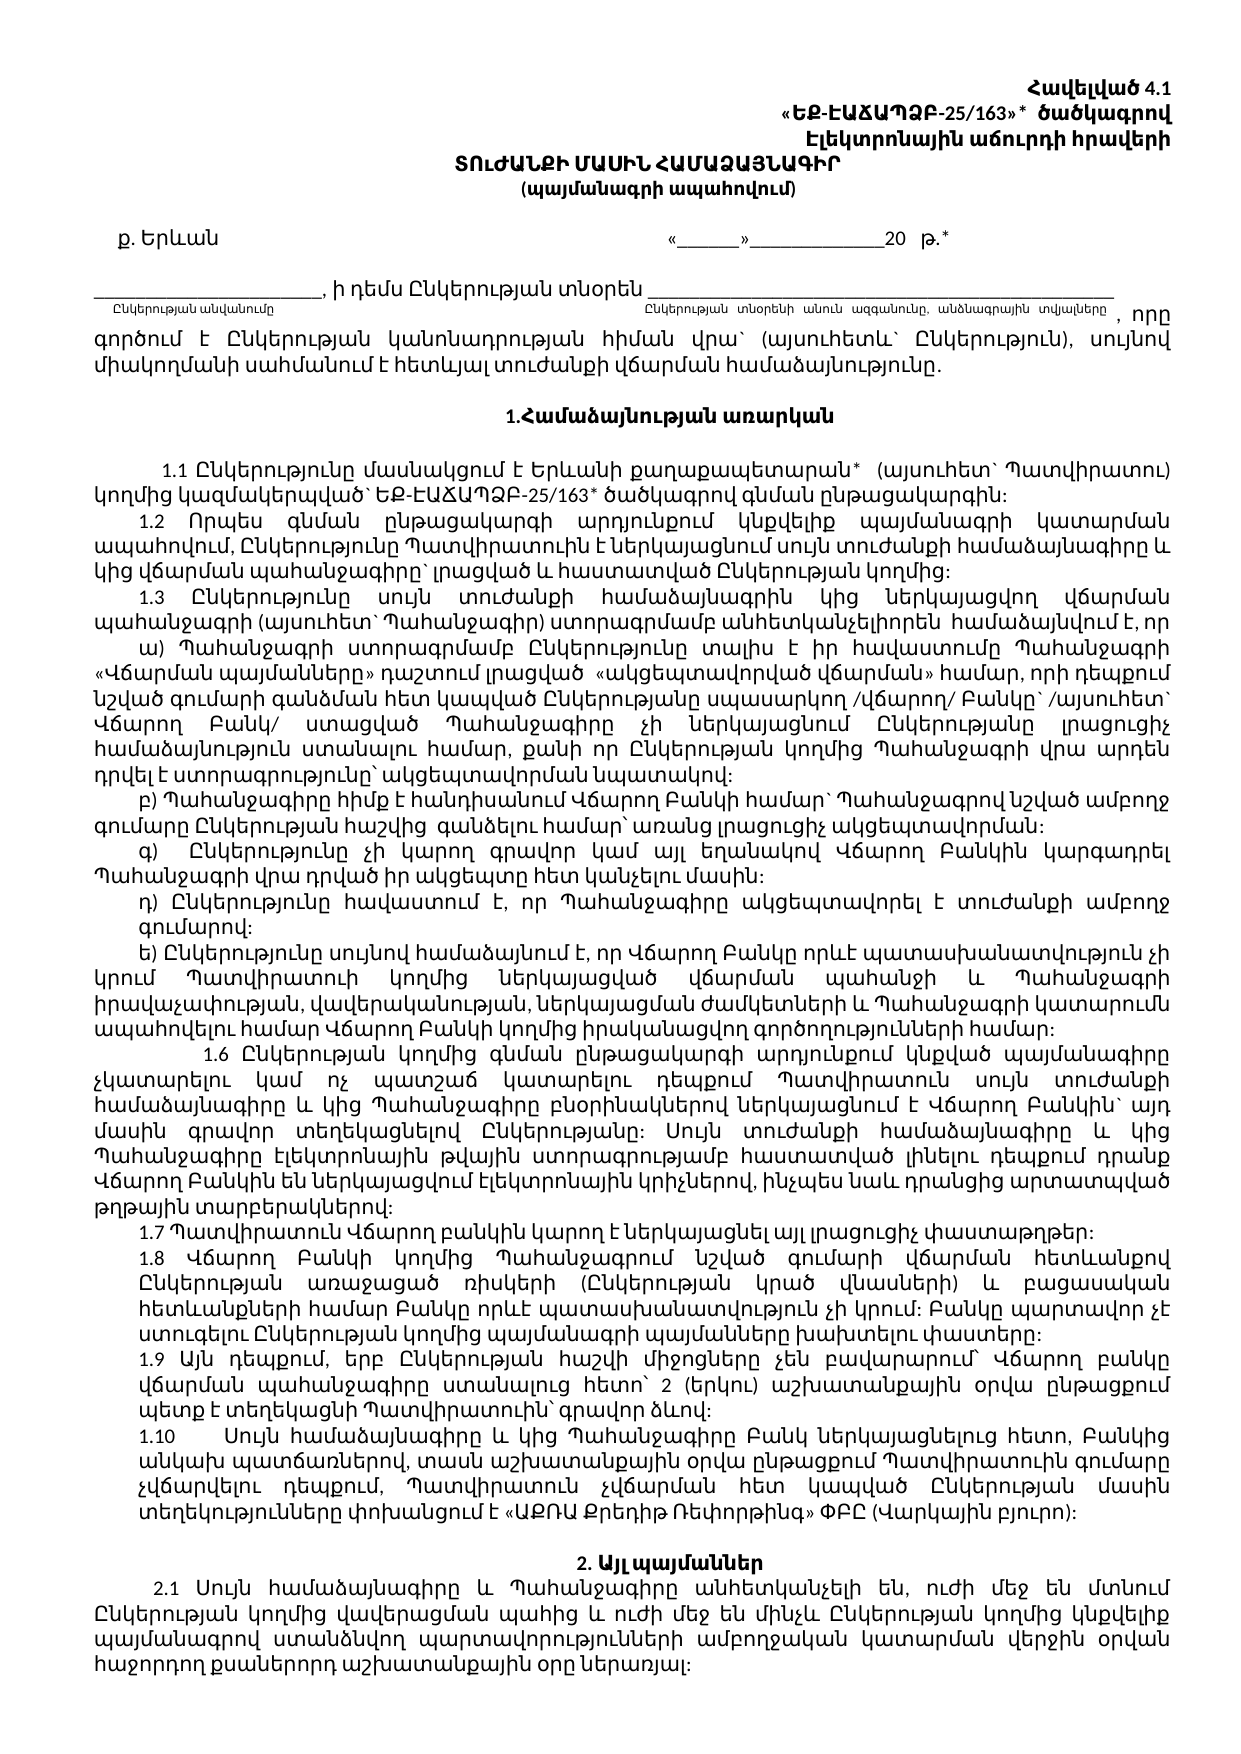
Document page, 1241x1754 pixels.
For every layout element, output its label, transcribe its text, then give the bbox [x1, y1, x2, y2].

text 2. Այլ պայմաններ [169, 1550, 1171, 1575]
text 1.3 Ընկերությունը սույն տուժանքի համաձայնագրին կից ներկայացվող վճարման պահանջագրի (այսուհետ` Պահանջագիր) ստորագրմամբ անհետկանչելիորեն համաձայնվում է, որ [94, 584, 1171, 635]
text 1.8 Վճարող Բանկի կողմից Պահանջագրում նշված գումարի վճարման հետևանքով Ընկերության առաջացած ռիսկերի (Ընկերության կրած վնասների) և բացասական հետևանքների համար Բանկը որևէ պատասխանատվություն չի կրում: Բանկը պարտավոր չէ ստուգելու Ընկերության կողմից պայմանագրի պայմանները խախտելու փաստերը: [138, 1245, 1171, 1347]
text 2.1 Սույն համաձայնագիրը և Պահանջագիրը անհետկանչելի են, ուժի մեջ են մտնում Ընկերության կողմից վավերացման պահից և ուժի մեջ են մինչև Ընկերության կողմից կնքվելիք պայմանագրով ստանձնվող պարտավորությունների ամբողջական կատարման վերջին օրվան հաջորդող քսաներորդ աշխատանքային օրը ներառյալ: [94, 1575, 1171, 1677]
text ա) Պահանջագրի ստորագրմամբ Ընկերությունը տալիս է իր հավաստումը Պահանջագրի «Վճարման պայմանները» դաշտում լրացված «ակցեպտավորված վճարման» համար, որի դեպքում նշված գումարի գանձման հետ կապված Ընկերությանը սպասարկող /վճարող/ Բանկը` /այսուհետ` Վճարող Բանկ/ ստացված Պահանջագիրը չի ներկայացնում Ընկերությանը լրացուցիչ համաձայնություն ստանալու համար, քանի որ Ընկերության կողմից Պահանջագրի վրա արդեն դրվել է ստորագրությունը՝ ակցեպտավորման նպատակով: [94, 635, 1171, 787]
text 1.Համաձայնության առարկան [169, 403, 1171, 428]
text 1.7 Պատվիրատուն Վճարող բանկին կարող է ներկայացնել այլ լրացուցիչ փաստաթղթեր: [138, 1219, 1171, 1245]
text գ) Ընկերությունը չի կարող գրավոր կամ այլ եղանակով Վճարող Բանկին կարգադրել Պահանջագրի վրա դրված իր ակցեպտը հետ կանչելու մասին: [94, 838, 1171, 889]
text Հավելված 4.1 [94, 75, 1171, 100]
text բ) Պահանջագիրը հիմք է հանդիսանում Վճարող Բանկի համար` Պահանջագրով նշված ամբողջ գումարը Ընկերության հաշվից գանձելու համար՝ առանց լրացուցիչ ակցեպտավորման: [94, 787, 1171, 838]
text (պայմանագրի ապահովում) [94, 177, 1171, 199]
text «ԵՔ-ԷԱՃԱՊՁԲ-25/163»* ծածկագրով [94, 100, 1171, 126]
text 1.10 Սույն համաձայնագիրը և կից Պահանջագիրը Բանկ ներկայացնելուց հետո, Բանկից անկախ պատճառներով, տասն աշխատանքային օրվա ընթացքում Պատվիրատուին գումարը չվճարվելու դեպքում, Պատվիրատուն չվճարման հետ կապված Ընկերության մասին տեղեկությունները փոխանցում է «ԱՔՌԱ Քրեդիթ Ռեփորթինգ» ՓԲԸ (Վարկային բյուրո): [138, 1423, 1171, 1524]
text Ընկերության անվանումը Ընկերության տնօրենի անուն ազգանունը, անձնագրային տվյալները , որը գործում է Ընկերության կանոնադրության հիման վրա` (այսուհետև` Ընկերություն), սույնով միակողմանի սահմանում է հետևյալ տուժանքի վճարման համաձայնությունը. [94, 301, 1171, 377]
text ե) Ընկերությունը սույնով համաձայնում է, որ Վճարող Բանկը որևէ պատասխանատվություն չի կրում Պատվիրատուի կողմից ներկայացված վճարման պահանջի և Պահանջագրի իրավաչափության, վավերականության, ներկայացման ժամկետների և Պահանջագրի կատարումն ապահովելու համար Վճարող Բանկի կողմից իրականացվող գործողությունների համար: [94, 940, 1171, 1042]
text 1.9 Այն դեպքում, երբ Ընկերության հաշվի միջոցները չեն բավարարում՝ Վճարող բանկը վճարման պահանջագիրը ստանալուց հետո՝ 2 (երկու) աշխատանքային օրվա ընթացքում պետք է տեղեկացնի Պատվիրատուին՝ գրավոր ձևով: [138, 1347, 1171, 1423]
text 1.1 Ընկերությունը մասնակցում է Երևանի քաղաքապետարան* (այսուհետ` Պատվիրատու) կողմից կազմակերպված` ԵՔ-ԷԱՃԱՊՁԲ-25/163* ծածկագրով գնման ընթացակարգին: [94, 457, 1171, 508]
text ՏՈւԺԱՆՔԻ ՄԱՍԻՆ ՀԱՄԱՁԱՅՆԱԳԻՐ [94, 151, 1171, 177]
text դ) Ընկերությունը հավաստում է, որ Պահանջագիրը ակցեպտավորել է տուժանքի ամբողջ գումարով: [138, 889, 1171, 940]
text 1.6 Ընկերության կողմից գնման ընթացակարգի արդյունքում կնքված պայմանագիրը չկատարելու կամ ոչ պատշաճ կատարելու դեպքում Պատվիրատուն սույն տուժանքի համաձայնագիրը և կից Պահանջագիրը բնօրինակներով ներկայացնում է Վճարող Բանկին` այդ մասին գրավոր տեղեկացնելով Ընկերությանը: Սույն տուժանքի համաձայնագիրը և կից Պահանջագիրը էլեկտրոնային թվային ստորագրությամբ հաստատված լինելու դեպքում դրանք Վճարող Բանկին են ներկայացվում էլեկտրոնային կրիչներով, ինչպես նաև դրանցից արտատպված թղթային տարբերակներով: [94, 1042, 1171, 1219]
text ______________________, ի դեմս Ընկերության տնօրեն _____________________________________________ [94, 276, 1171, 301]
text ք. Երևան «______»_____________20 թ.* [94, 225, 1171, 250]
text 1.2 Որպես գնման ընթացակարգի արդյունքում կնքվելիք պայմանագրի կատարման ապահովում, Ընկերությունը Պատվիրատուին է ներկայացնում սույն տուժանքի համաձայնագիրը և կից վճարման պահանջագիրը` լրացված և հաստատված Ընկերության կողմից: [94, 508, 1171, 584]
text Էլեկտրոնային աճուրդի հրավերի [94, 126, 1171, 151]
